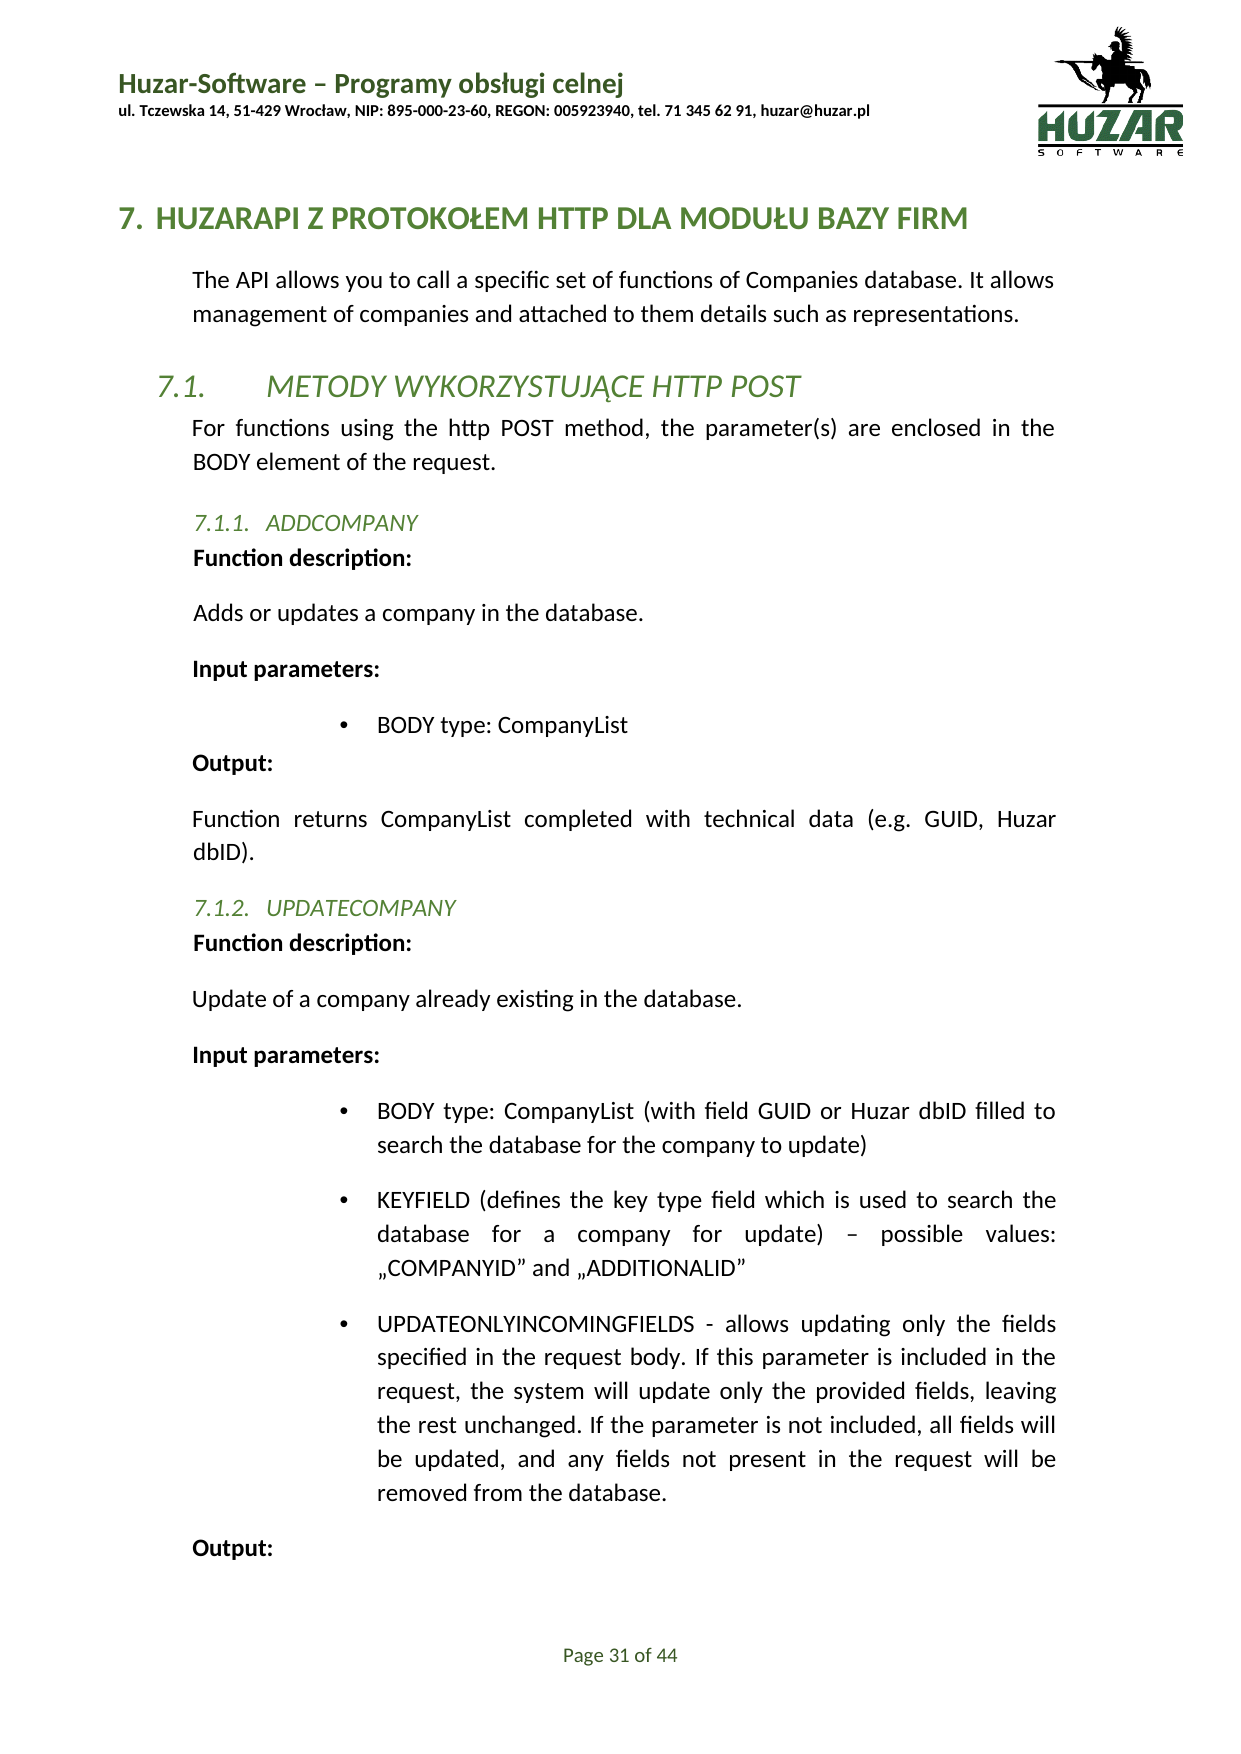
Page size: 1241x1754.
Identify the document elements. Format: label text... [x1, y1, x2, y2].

text For functions using the http POST method, the parameter(s) are enclosed in the BODY element of the request. [192, 412, 1057, 476]
subtitle UPDATECOMPANY [193, 892, 1122, 923]
text Adds or updates a company in the database. [193, 598, 1057, 628]
list BODY type: CompanyList (with field GUID or Huzar dbID filled to search the database for the company to update) [339, 1095, 1057, 1159]
list BODY type: CompanyList [339, 709, 1057, 740]
subtitle ADDCOMPANY [193, 507, 1122, 537]
picture [1038, 18, 1184, 164]
text Input parameters: [118, 1039, 1122, 1069]
subtitle HUZARAPI Z PROTOKOŁEM HTTP DLA MODUŁU BAZY FIRM [118, 197, 1122, 237]
list KEYFIELD (defines the key type field which is used to search the database for a company for update) – possible values: „COMPANYID” and „ADDITIONALID” [339, 1184, 1057, 1283]
text The API allows you to call a specific set of functions of Companies database. It allows management of companies and attached to them details such as representations. [192, 264, 1057, 329]
list UPDATEONLYINCOMINGFIELDS - allows updating only the fields specified in the request body. If this parameter is included in the request, the system will update only the provided fields, leaving the rest unchanged. If the parameter is not included, all fields will be updated, and any fields not present in the request will be removed from the database. [339, 1308, 1057, 1507]
text Input parameters: [118, 653, 1122, 684]
text Output: [118, 1533, 1122, 1563]
text Function description: [193, 927, 1057, 958]
text Function description: [193, 542, 1057, 572]
subtitle METODY WYKORZYSTUJĄCE HTTP POST [156, 365, 1122, 406]
text Update of a company already existing in the database. [192, 983, 1057, 1014]
text Function returns CompanyList completed with technical data (e.g. GUID, Huzar dbID). [192, 803, 1057, 867]
text Output: [118, 747, 1122, 777]
